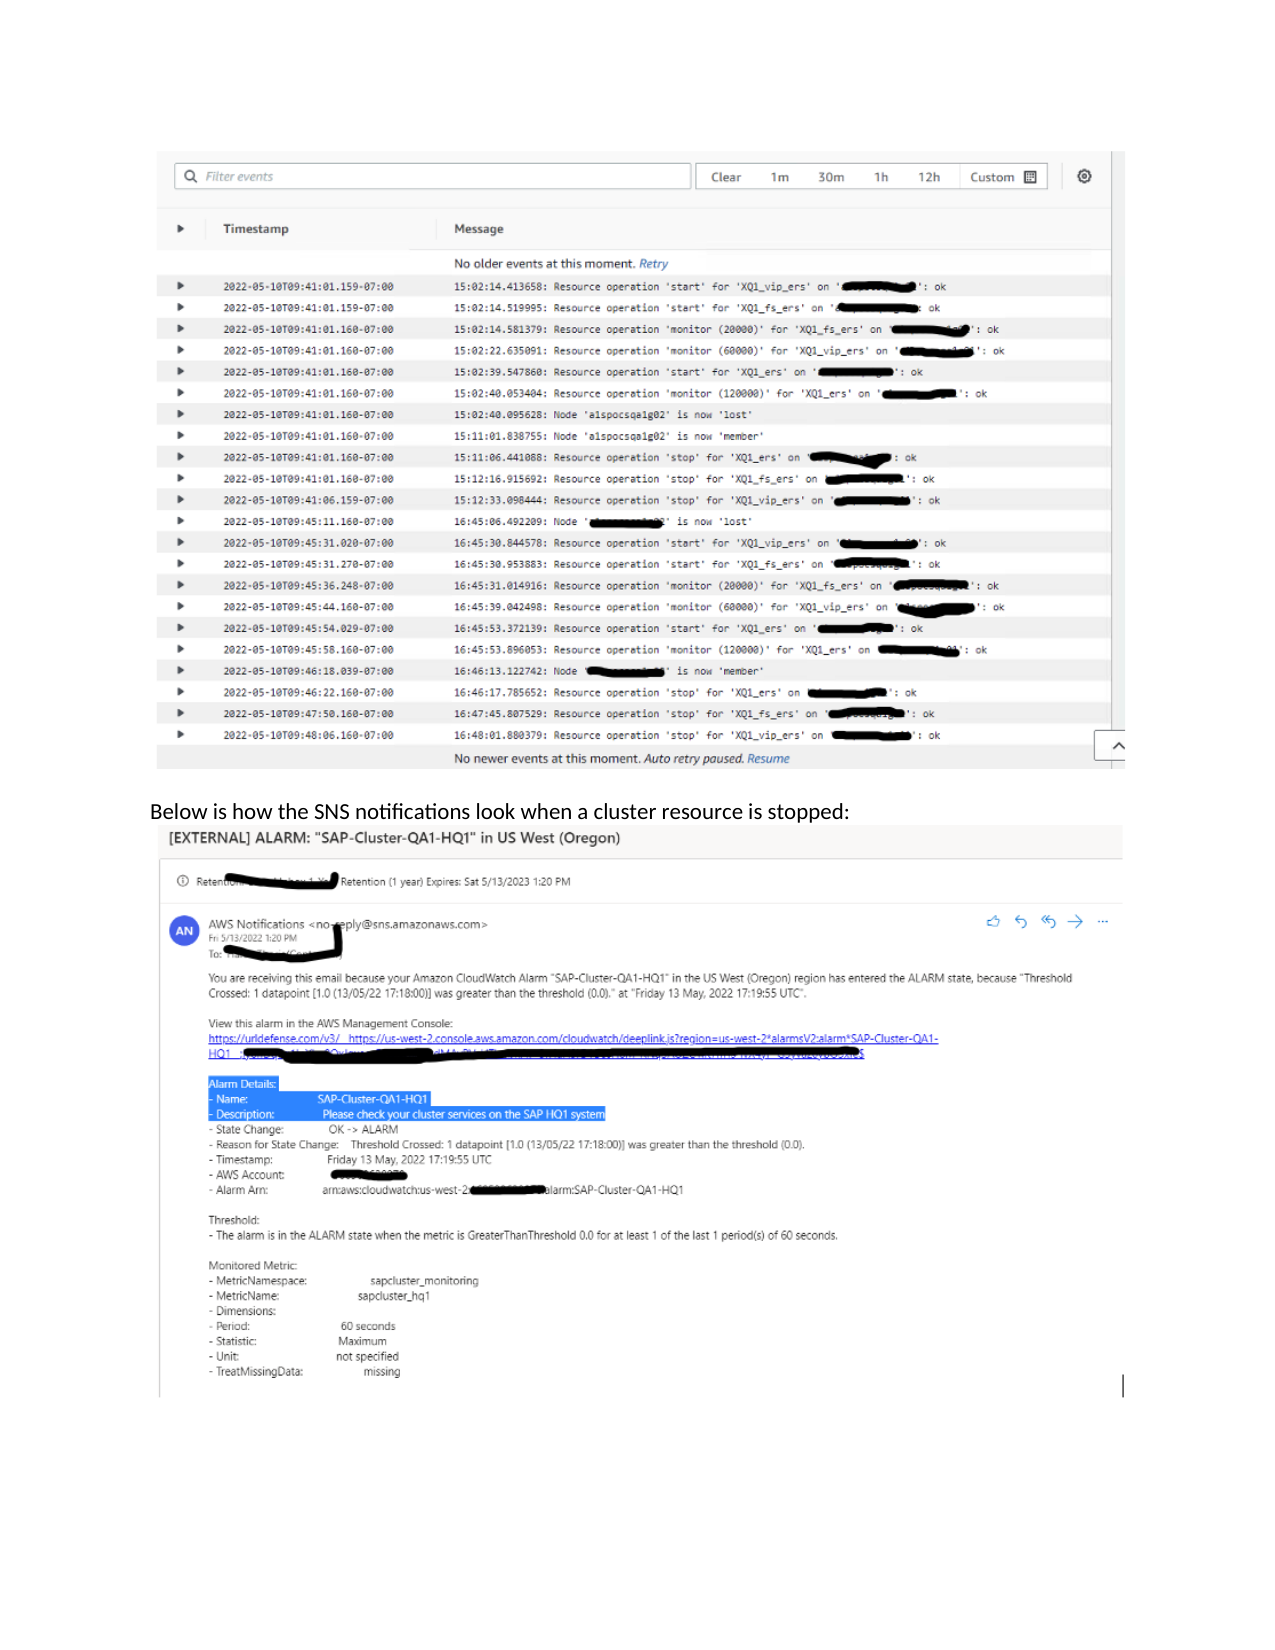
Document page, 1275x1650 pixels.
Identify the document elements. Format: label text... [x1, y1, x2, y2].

picture [150, 825, 1125, 1410]
text Below is how the SNS notifications look when a cluster resource is stopped: [150, 797, 1125, 825]
picture [150, 150, 1125, 769]
